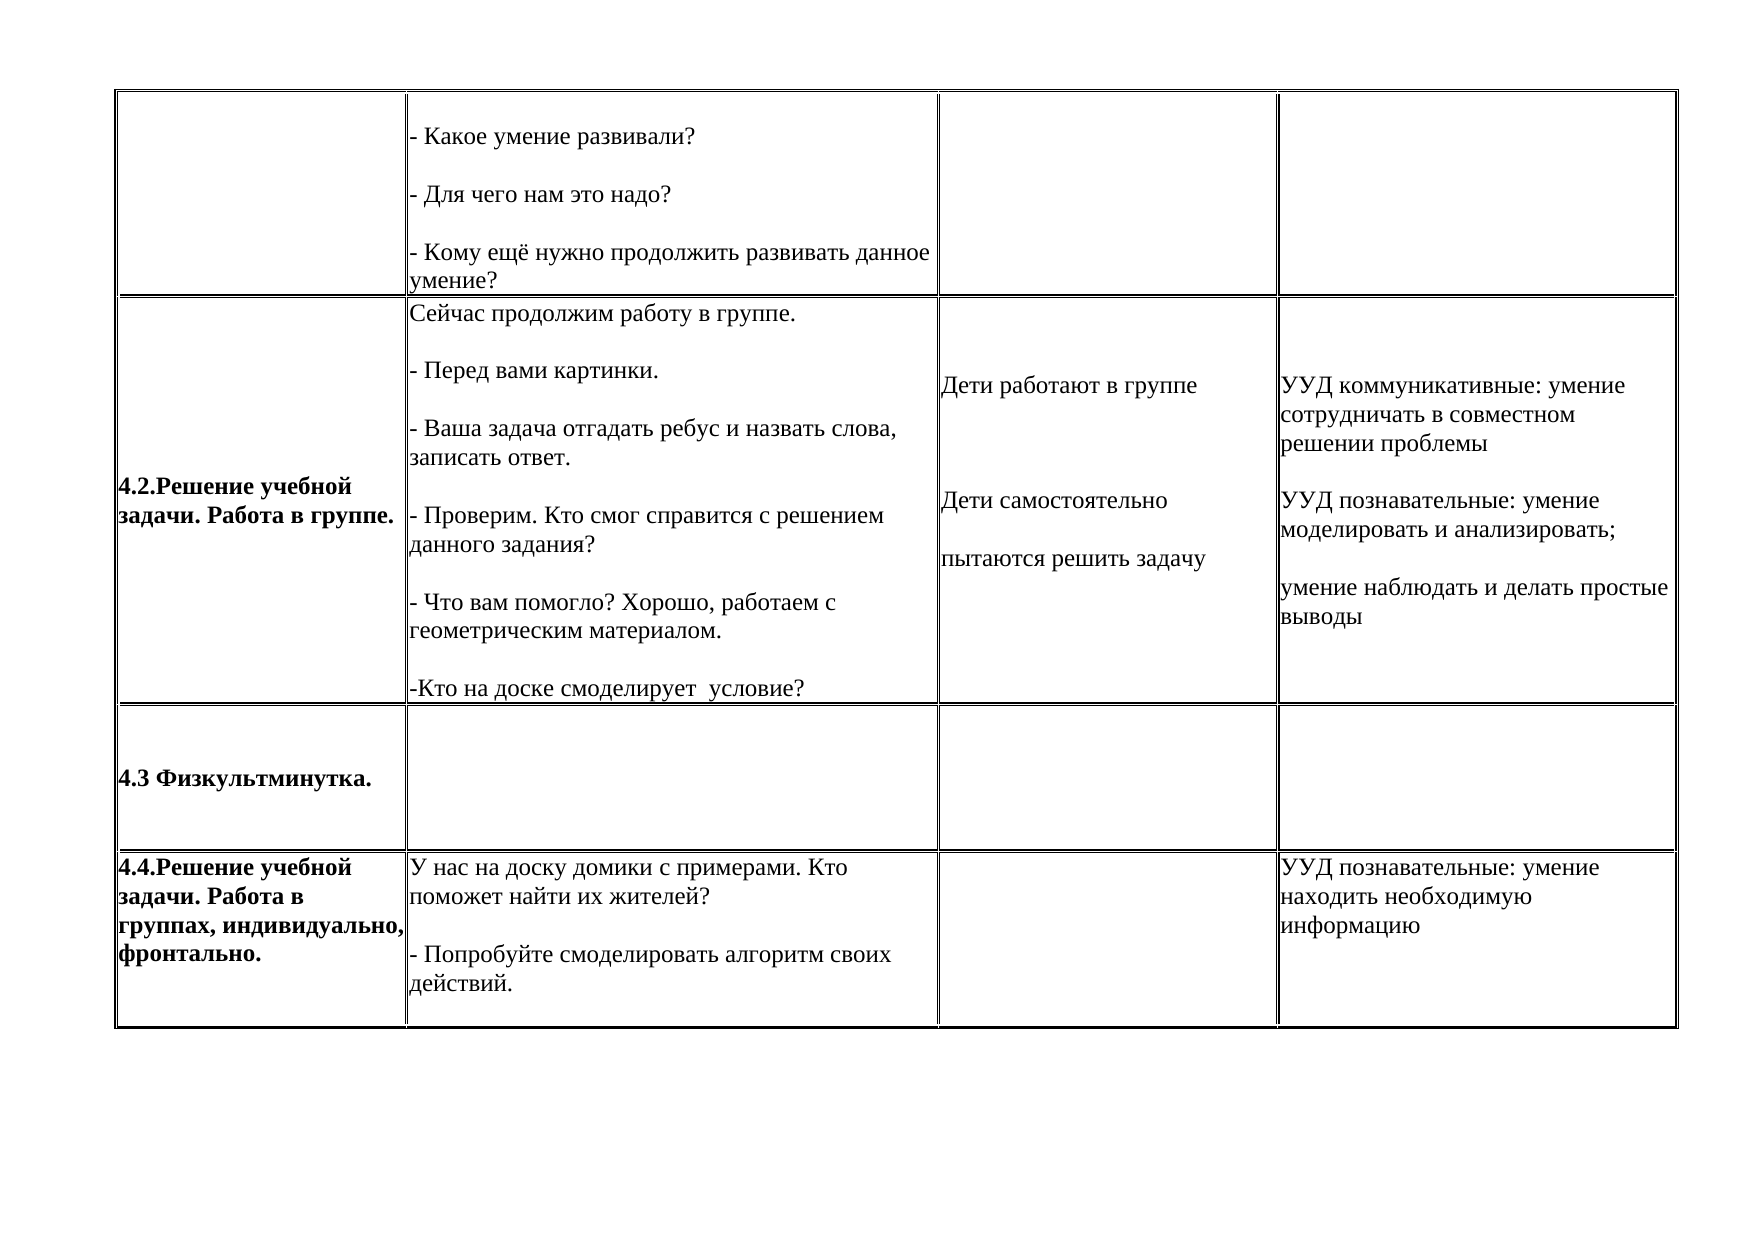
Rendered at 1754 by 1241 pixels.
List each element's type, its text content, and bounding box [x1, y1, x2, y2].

table_cell Дети работают в группе Дети самостоятельно пытаются решить задачу [940, 298, 1276, 702]
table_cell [939, 90, 1278, 294]
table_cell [118, 849, 407, 1026]
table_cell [407, 92, 938, 294]
table_cell [940, 706, 1276, 849]
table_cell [407, 853, 938, 1026]
table_cell [1280, 702, 1676, 849]
table_cell По алгоритму [939, 849, 1278, 1026]
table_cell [1278, 849, 1676, 1026]
table_cell 4.2.Решение учебной задачи. Работа в группе. [118, 294, 405, 702]
table_cell 4.3 Физкультминутка. [118, 702, 405, 849]
table_cell [408, 706, 937, 849]
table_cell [1278, 92, 1675, 294]
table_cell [118, 92, 407, 294]
table_cell УУД коммуникативные: умение сотрудничать в совместном решении проблемы УУД познавательные: умение моделировать и анализировать; умение наблюдать и делать простые выводы [1280, 294, 1676, 702]
table_cell Сейчас продолжим работу в группе. - Перед вами картинки. - Ваша задача отгадать ребус и назвать слова, записать ответ. - Проверим. Кто смог справится с решением данного задания? - Что вам помогло? Хорошо, работаем с геометрическим материалом. -Кто на доске смоделирует условие? [408, 298, 937, 702]
